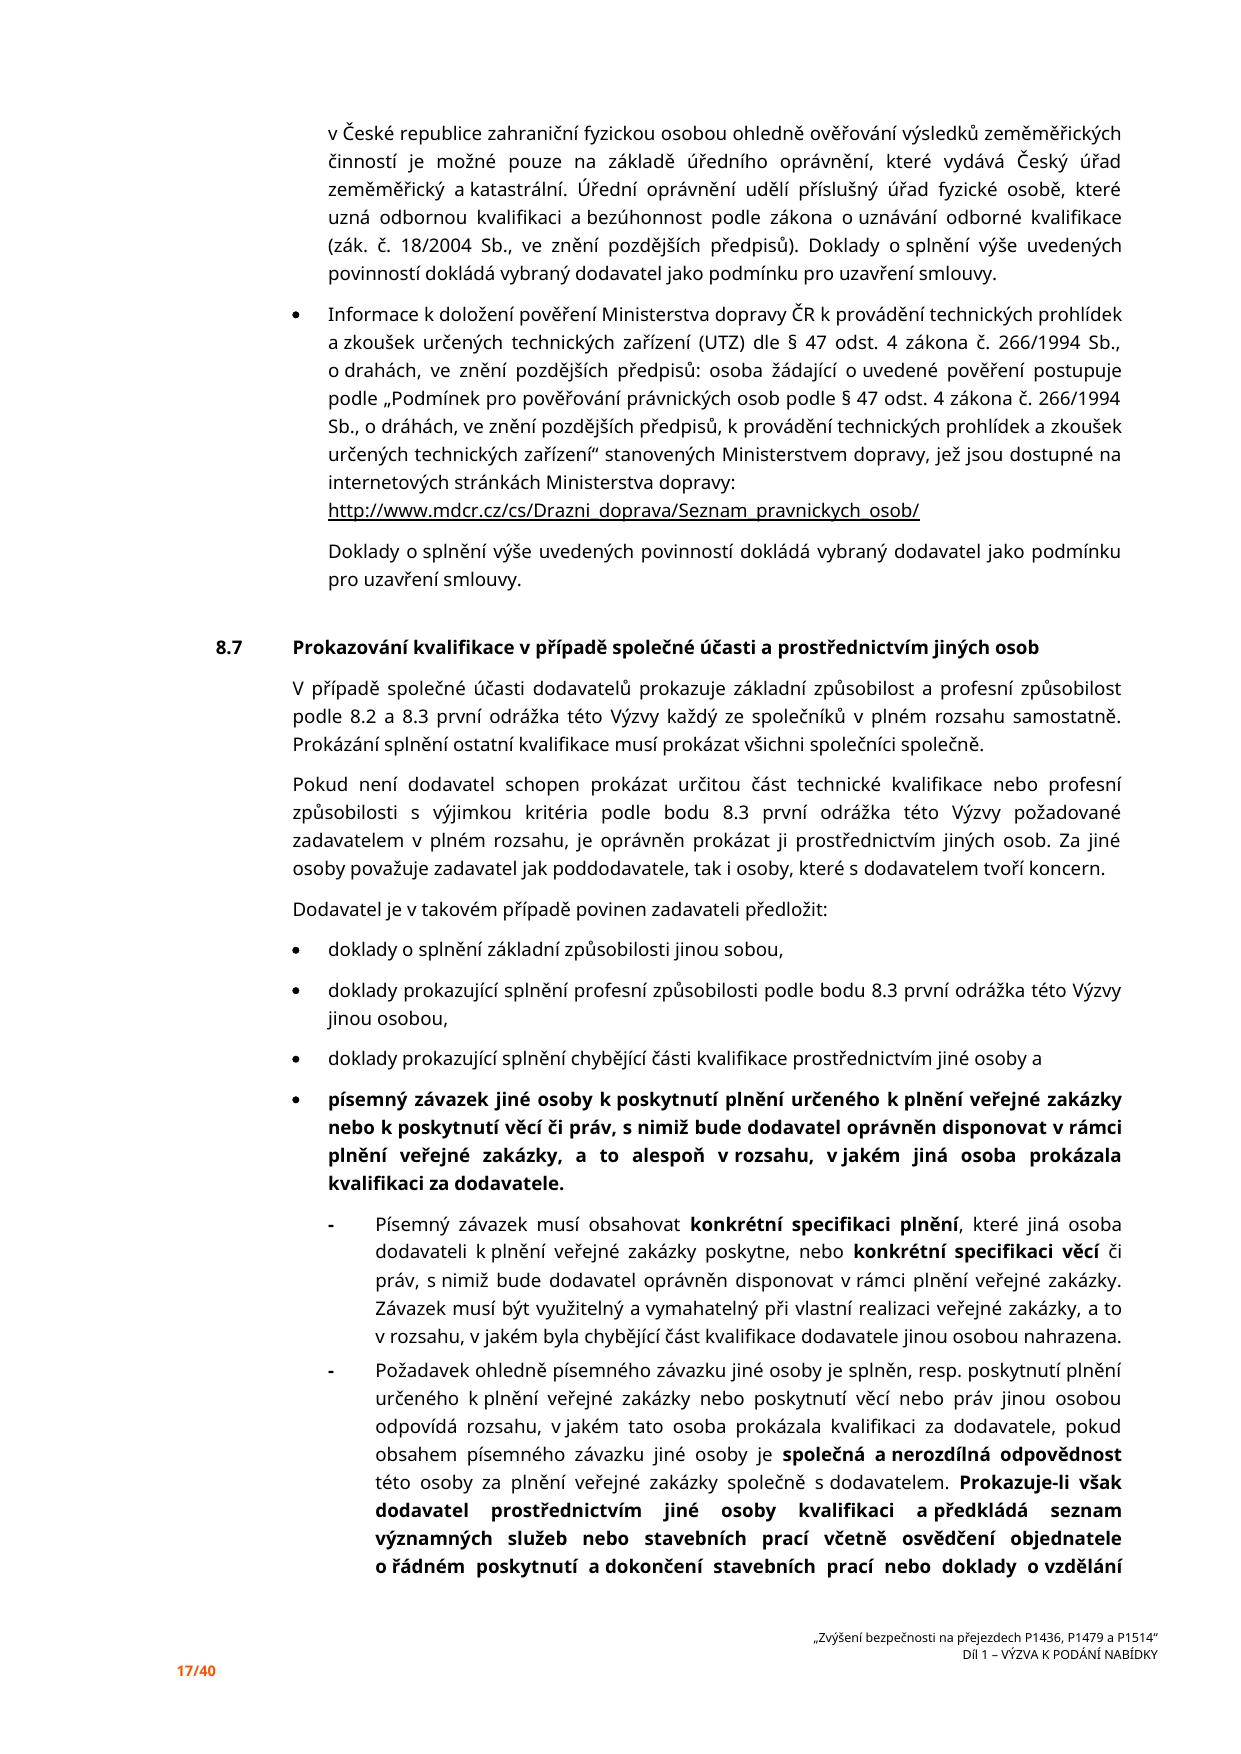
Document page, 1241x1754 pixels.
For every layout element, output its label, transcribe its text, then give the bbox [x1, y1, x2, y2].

text doklady o splnění základní způsobilosti jinou sobou, [292, 937, 1122, 962]
text http://www.mdcr.cz/cs/Drazni_doprava/Seznam_pravnickych_osob/ [328, 497, 1122, 523]
text Doklady o splnění výše uvedených povinností dokládá vybraný dodavatel jako podmínku pro uzavření smlouvy. [328, 538, 1122, 591]
text Písemný závazek musí obsahovat konkrétní specifikaci plnění, které jiná osoba dodavateli k plnění veřejné zakázky poskytne, nebo konkrétní specifikaci věcí či práv, s nimiž bude dodavatel oprávněn disponovat v rámci plnění veřejné zakázky. Závazek musí být využitelný a vymahatelný při vlastní realizaci veřejné zakázky, a to v rozsahu, v jakém byla chybějící část kvalifikace dodavatele jinou osobou nahrazena. [328, 1211, 1122, 1348]
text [292, 121, 1122, 286]
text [328, 1357, 1122, 1579]
text Informace k doložení pověření Ministerstva dopravy ČR k provádění technických prohlídek a zkoušek určených technických zařízení (UTZ) dle § 47 odst. 4 zákona č. 266/1994 Sb., o drahách, ve znění pozdějších předpisů: osoba žádající o uvedené pověření postupuje podle „Podmínek pro pověřování právnických osob podle § 47 odst. 4 zákona č. 266/1994 Sb., o dráhách, ve znění pozdějších předpisů, k provádění technických prohlídek a zkoušek určených technických zařízení“ stanovených Ministerstvem dopravy, jež jsou dostupné na internetových stránkách Ministerstva dopravy: [292, 301, 1122, 495]
text Pokud není dodavatel schopen prokázat určitou část technické kvalifikace nebo profesní způsobilosti s výjimkou kritéria podle bodu 8.3 první odrážka této Výzvy požadované zadavatelem v plném rozsahu, je oprávněn prokázat ji prostřednictvím jiných osob. Za jiné osoby považuje zadavatel jak poddodavatele, tak i osoby, které s dodavatelem tvoří koncern. [292, 772, 1122, 881]
text V případě společné účasti dodavatelů prokazuje základní způsobilost a profesní způsobilost podle 8.2 a 8.3 první odrážka této Výzvy každý ze společníků v plném rozsahu samostatně. Prokázání splnění ostatní kvalifikace musí prokázat všichni společníci společně. [292, 675, 1122, 757]
text Dodavatel je v takovém případě povinen zadavateli předložit: [292, 896, 1122, 922]
text doklady prokazující splnění profesní způsobilosti podle bodu 8.3 první odrážka této Výzvy jinou osobou, [292, 977, 1122, 1031]
text Prokazování kvalifikace v případě společné účasti a prostřednictvím jiných osob [216, 634, 1122, 660]
text doklady prokazující splnění chybějící části kvalifikace prostřednictvím jiné osoby a [292, 1046, 1122, 1071]
text písemný závazek jiné osoby k poskytnutí plnění určeného k plnění veřejné zakázky nebo k poskytnutí věcí či práv, s nimiž bude dodavatel oprávněn disponovat v rámci plnění veřejné zakázky, a to alespoň v rozsahu, v jakém jiná osoba prokázala kvalifikaci za dodavatele. [292, 1086, 1122, 1196]
